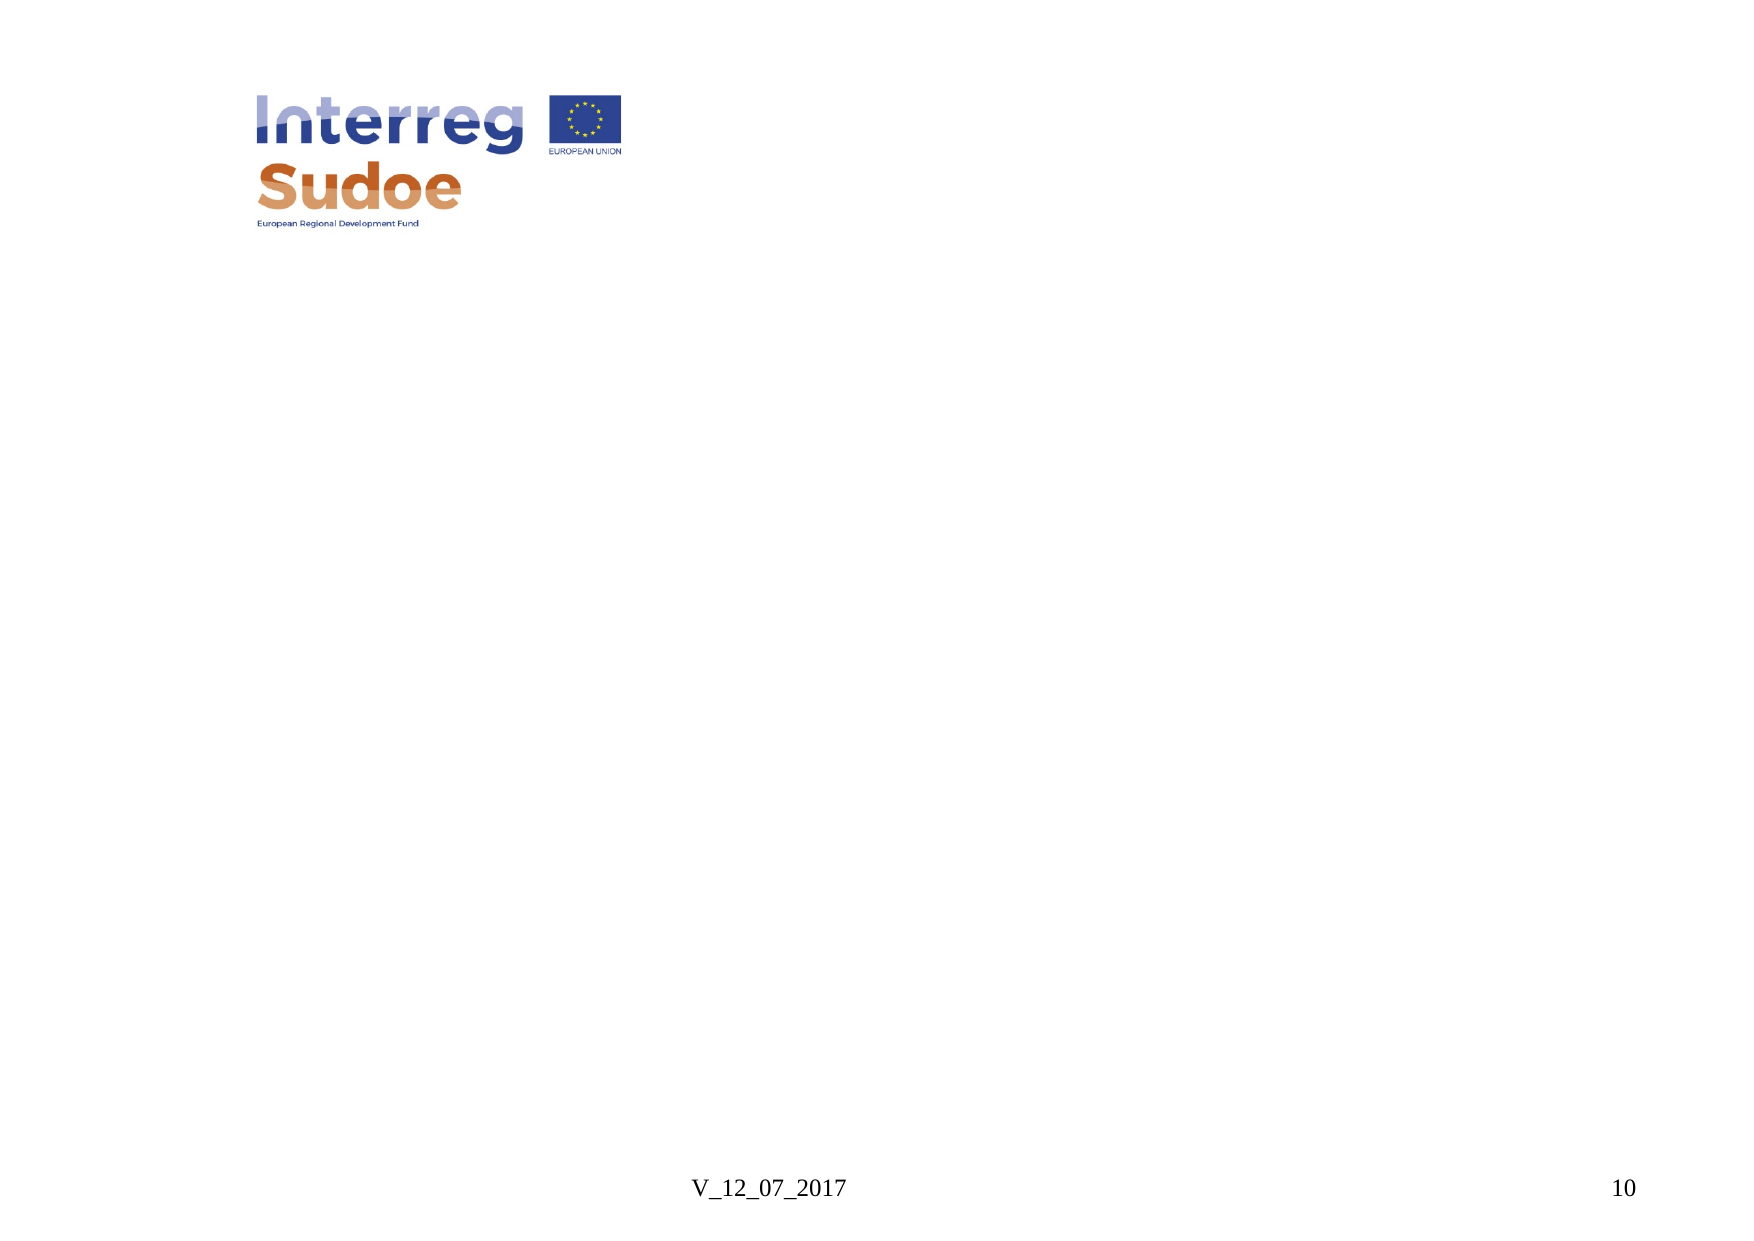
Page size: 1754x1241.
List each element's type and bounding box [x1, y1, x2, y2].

picture [221, 59, 656, 261]
